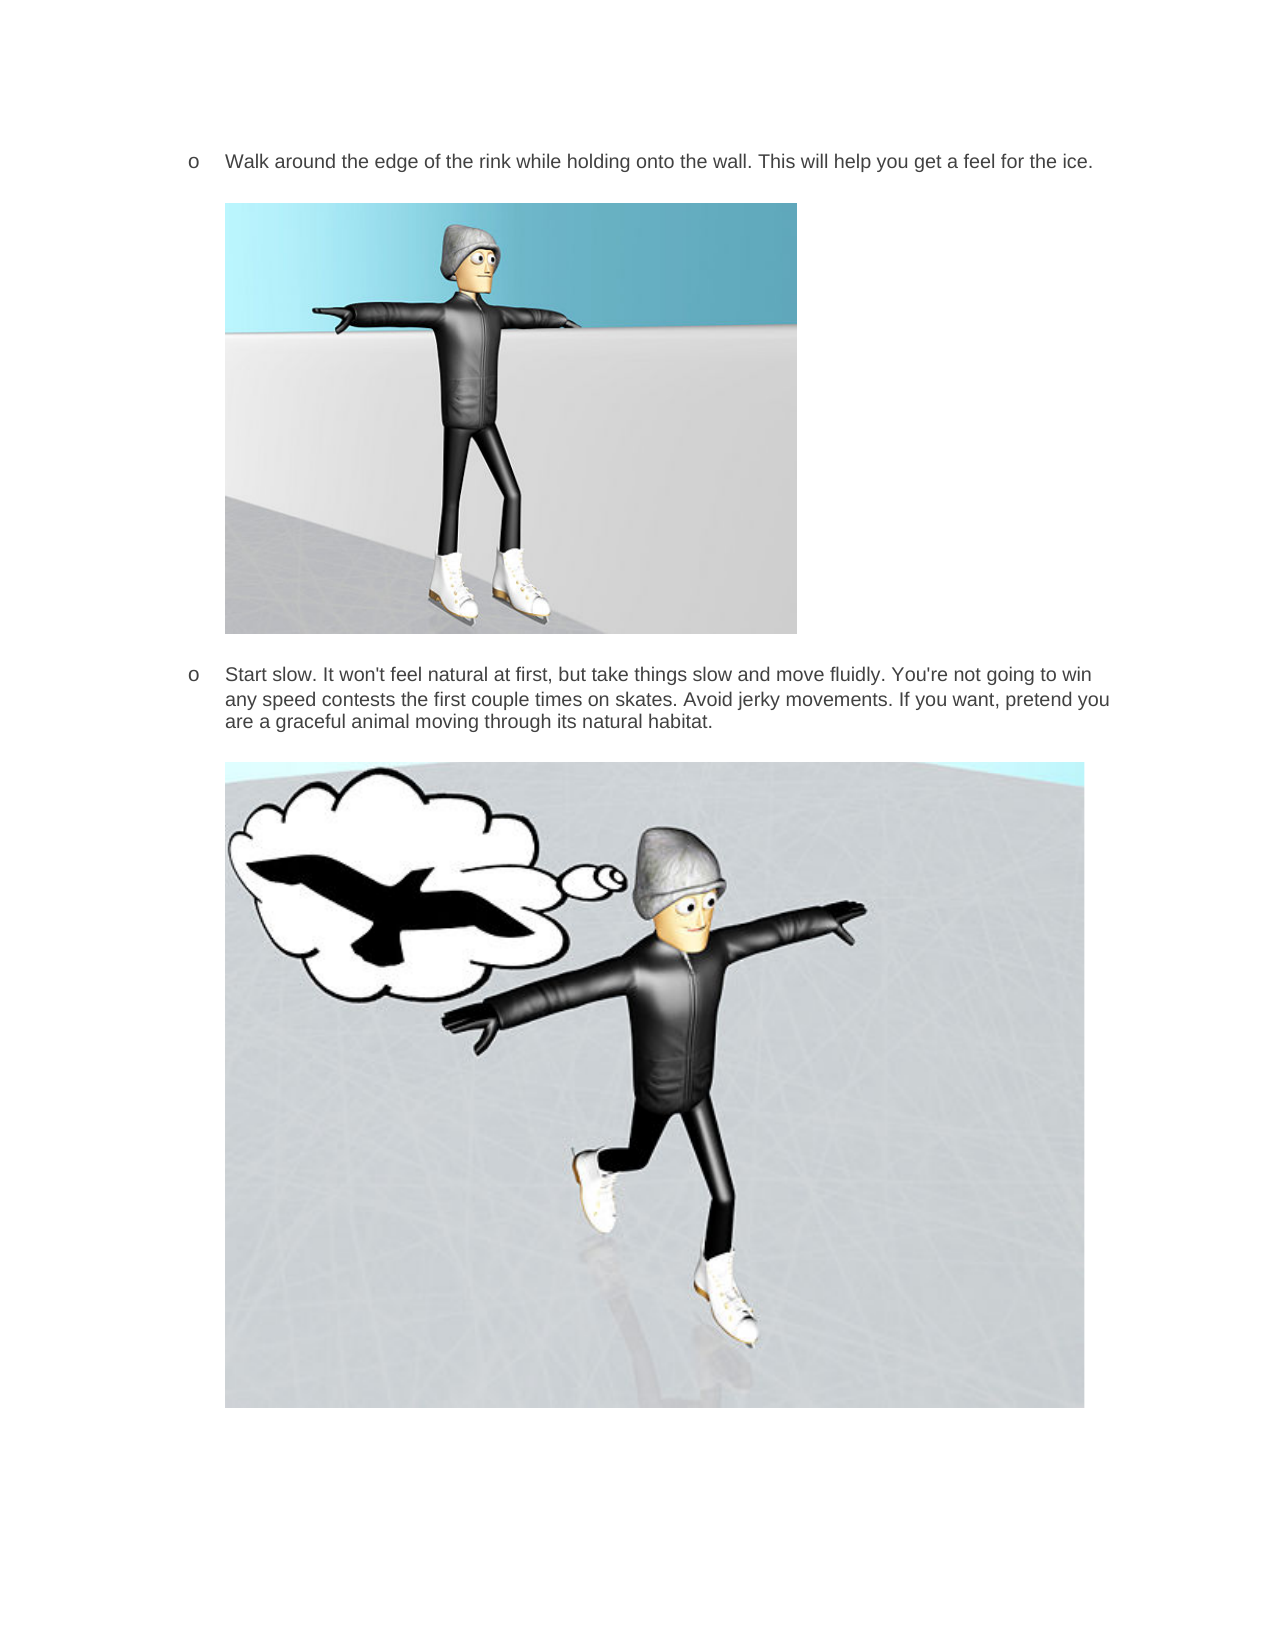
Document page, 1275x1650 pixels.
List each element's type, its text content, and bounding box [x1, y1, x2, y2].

list Walk around the edge of the rink while holding onto the wall. This will help you get a feel for the ice. [187, 150, 1125, 175]
picture [225, 762, 1085, 1408]
list Start slow. It won't feel natural at first, but take things slow and move fluidly. You're not going to win any speed contests the first couple times on skates. Avoid jerky movements. If you want, pretend you are a graceful animal moving through its natural habitat. [187, 663, 1125, 733]
picture [225, 203, 797, 634]
